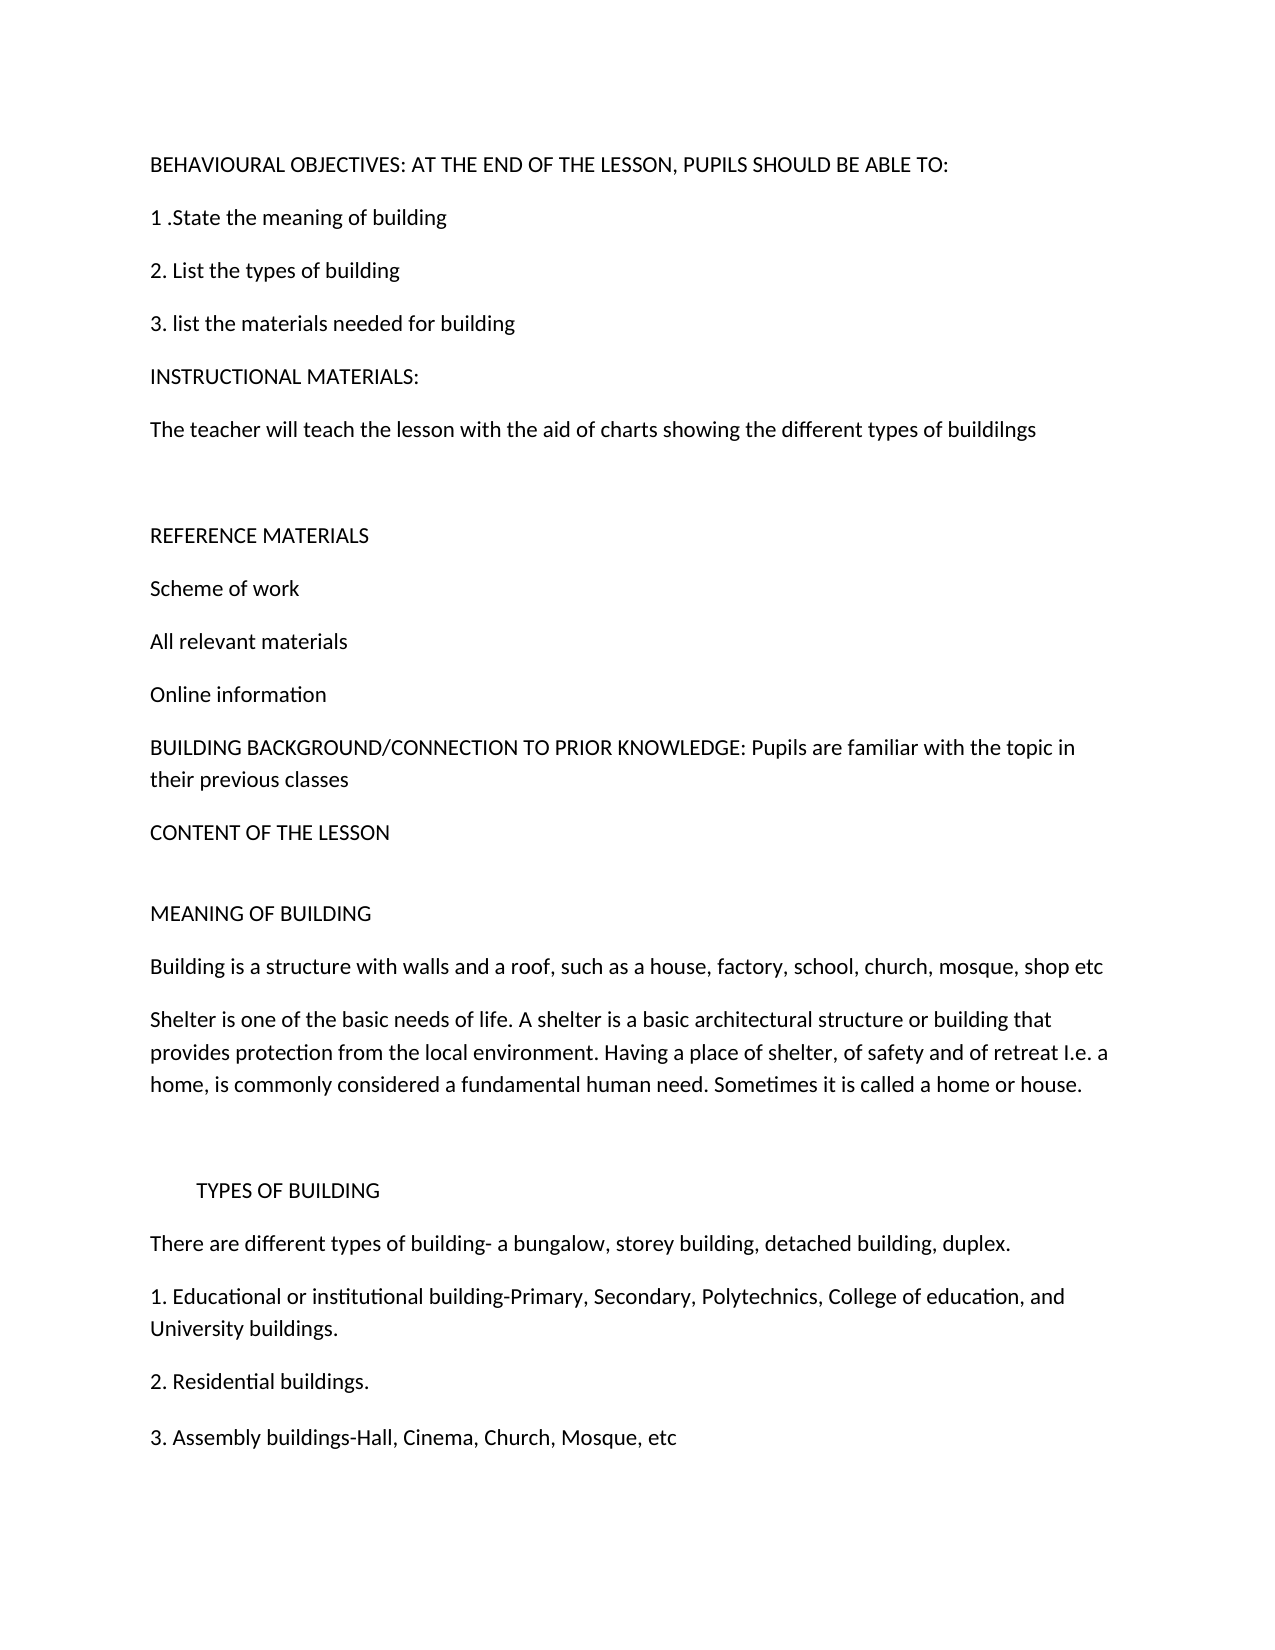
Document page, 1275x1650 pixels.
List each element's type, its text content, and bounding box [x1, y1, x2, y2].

text The teacher will teach the lesson with the aid of charts showing the different types of buildilngs [150, 415, 1125, 443]
text 3. list the materials needed for building [150, 309, 1125, 337]
text BUILDING BACKGROUND/CONNECTION TO PRIOR KNOWLEDGE: Pupils are familiar with the topic in their previous classes [150, 733, 1125, 793]
text TYPES OF BUILDING [150, 1176, 1125, 1204]
text 1. Educational or institutional building-Primary, Secondary, Polytechnics, College of education, and University buildings. [150, 1282, 1125, 1342]
text BEHAVIOURAL OBJECTIVES: AT THE END OF THE LESSON, PUPILS SHOULD BE ABLE TO: [150, 150, 1125, 178]
text All relevant materials [150, 627, 1125, 655]
text Online information [150, 680, 1125, 708]
text 2. Residential buildings. [150, 1367, 1125, 1395]
text INSTRUCTIONAL MATERIALS: [150, 362, 1125, 390]
text 3. Assembly buildings-Hall, Cinema, Church, Mosque, etc [150, 1423, 1125, 1451]
text 2. List the types of building [150, 256, 1125, 284]
text Scheme of work [150, 574, 1125, 602]
text Shelter is one of the basic needs of life. A shelter is a basic architectural structure or building that provides protection from the local environment. Having a place of shelter, of safety and of retreat I.e. a home, is commonly considered a fundamental human need. Sometimes it is called a home or house. [150, 1006, 1125, 1098]
text There are different types of building- a bungalow, storey building, detached building, duplex. [150, 1229, 1125, 1257]
text Building is a structure with walls and a roof, such as a house, factory, school, church, mosque, shop etc [150, 952, 1125, 981]
text 1 .State the meaning of building [150, 203, 1125, 231]
text MEANING OF BUILDING [150, 899, 1125, 927]
text CONTENT OF THE LESSON [150, 818, 1125, 846]
text REFERENCE MATERIALS [150, 521, 1125, 549]
